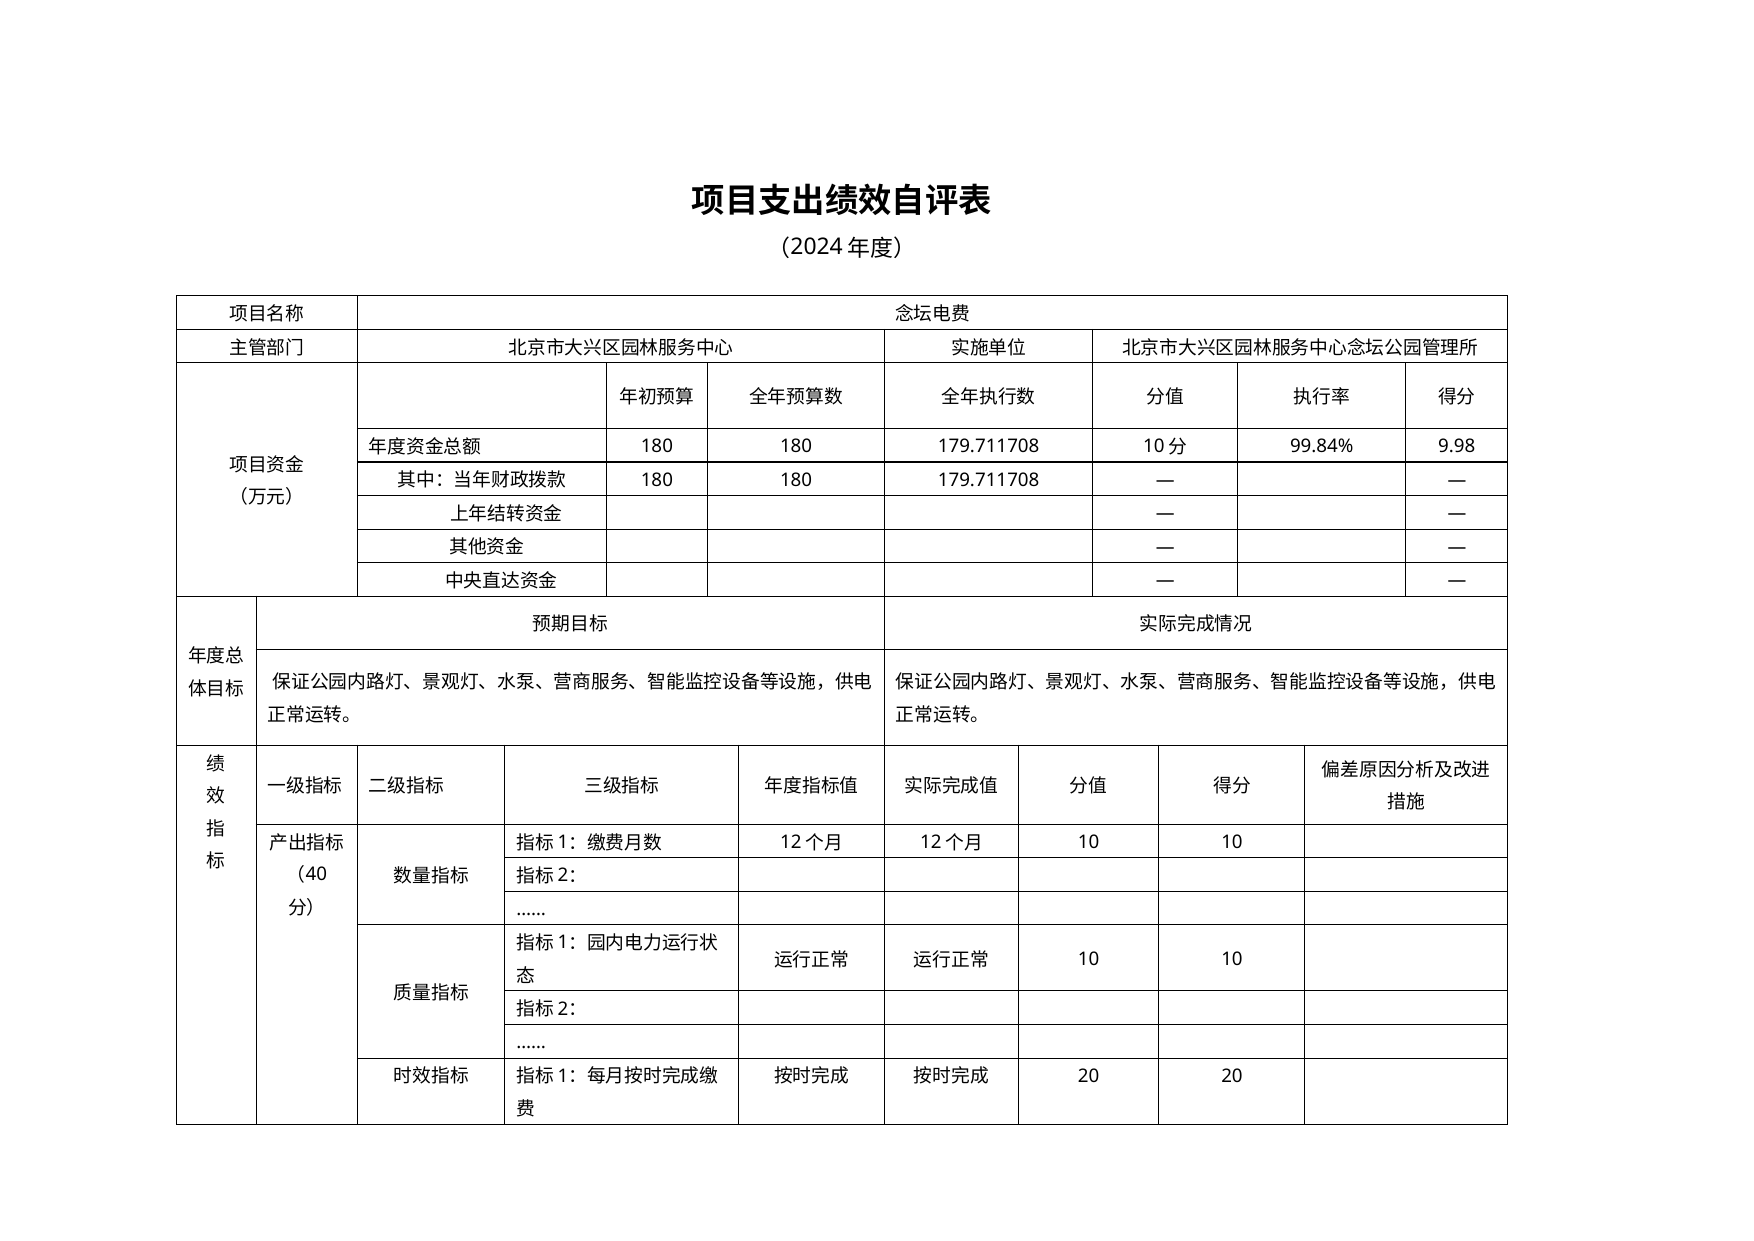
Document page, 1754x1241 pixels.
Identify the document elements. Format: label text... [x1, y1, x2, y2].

table_cell [1019, 1025, 1158, 1057]
table_cell [607, 563, 707, 596]
table_cell [1305, 858, 1507, 891]
table_cell 运行正常 [739, 925, 884, 990]
table_cell [1238, 530, 1405, 562]
table_cell 指标2： [505, 858, 738, 891]
table_cell [1305, 1059, 1507, 1123]
table_cell 指标1：缴费月数 [505, 825, 738, 857]
table_cell 全年预算数 [708, 363, 884, 428]
table_cell 三级指标 [505, 746, 738, 824]
table_cell [1159, 892, 1304, 924]
table_cell 得分 [1406, 363, 1507, 428]
table_cell [1238, 463, 1405, 495]
table_cell 运行正常 [885, 925, 1018, 990]
table_cell — [1406, 563, 1507, 596]
table_cell 二级指标 [358, 746, 504, 824]
table_cell — [1093, 496, 1237, 528]
table_cell 179.711708 [885, 463, 1092, 495]
table_cell [885, 530, 1092, 562]
table_cell 其中：当年财政拨款 [358, 463, 606, 495]
table_cell 20 [1159, 1059, 1304, 1123]
table_cell 10分 [1093, 429, 1237, 461]
table_cell 99.84% [1238, 429, 1405, 461]
table_cell 北京市大兴区园林服务中心 [358, 330, 884, 362]
table_cell [1019, 991, 1158, 1024]
table_cell 中央直达资金 [358, 563, 606, 596]
table_cell — [1093, 563, 1237, 596]
table_cell [708, 530, 884, 562]
table_cell [885, 892, 1018, 924]
table_cell 9.98 [1406, 429, 1507, 461]
table_cell 180 [607, 429, 707, 461]
table_cell 180 [708, 429, 884, 461]
table_cell [1305, 991, 1507, 1024]
table_cell 项目名称 [177, 296, 357, 329]
table_cell 180 [708, 463, 884, 495]
table_cell [739, 1025, 884, 1057]
table_cell 执行率 [1238, 363, 1405, 428]
table_cell [1238, 563, 1405, 596]
table_cell 10 [1159, 925, 1304, 990]
table_cell [358, 363, 606, 428]
table_cell 10 [1019, 925, 1158, 990]
table_cell 产出指标（40分） [257, 825, 357, 1123]
table_cell （2024年度） [176, 230, 1507, 295]
table_cell [1159, 1025, 1304, 1057]
table_cell [739, 991, 884, 1024]
table_cell [885, 563, 1092, 596]
table_cell 一级指标 [257, 746, 357, 824]
table_cell 指标1：每月按时完成缴费 [505, 1059, 738, 1123]
table_cell — [1406, 463, 1507, 495]
table_cell [607, 530, 707, 562]
table_cell [885, 496, 1092, 528]
table_cell 数量指标 [358, 825, 504, 924]
table_cell 179.711708 [885, 429, 1092, 461]
table_cell — [1093, 463, 1237, 495]
table_cell 年度总体目标 [177, 597, 256, 744]
table_cell — [1406, 496, 1507, 528]
table_cell [885, 1025, 1018, 1057]
table_cell [1305, 1025, 1507, 1057]
table_cell 180 [607, 463, 707, 495]
table_cell — [1406, 530, 1507, 562]
table_cell …… [505, 1025, 738, 1057]
table_cell 时效指标 [358, 1059, 504, 1123]
table_cell [1305, 892, 1507, 924]
table_cell 主管部门 [177, 330, 357, 362]
table_cell 实施单位 [885, 330, 1092, 362]
table_cell [1238, 496, 1405, 528]
table_cell [885, 858, 1018, 891]
table_cell 按时完成 [885, 1059, 1018, 1123]
table_cell 质量指标 [358, 925, 504, 1057]
table_cell 指标2： [505, 991, 738, 1024]
table_cell 年度资金总额 [358, 429, 606, 461]
table_cell 年初预算 [607, 363, 707, 428]
table_cell …… [505, 892, 738, 924]
table_cell 保证公园内路灯、景观灯、水泵、营商服务、智能监控设备等设施，供电正常运转。 [257, 650, 884, 744]
table_cell 20 [1019, 1059, 1158, 1123]
table_cell 年度指标值 [739, 746, 884, 824]
table_cell 北京市大兴区园林服务中心念坛公园管理所 [1093, 330, 1507, 362]
table_header 项目支出绩效自评表 [176, 100, 1507, 230]
table_cell 上年结转资金 [358, 496, 606, 528]
table_cell [708, 496, 884, 528]
table_cell [1305, 925, 1507, 990]
table_cell 10 [1159, 825, 1304, 857]
table_cell [1159, 858, 1304, 891]
table_cell 实际完成值 [885, 746, 1018, 824]
table_cell 其他资金 [358, 530, 606, 562]
table_cell 保证公园内路灯、景观灯、水泵、营商服务、智能监控设备等设施，供电正常运转。 [885, 650, 1507, 744]
table_cell 念坛电费 [358, 296, 1507, 329]
table_cell 绩 效 指 标 [177, 746, 256, 1123]
table_cell [739, 858, 884, 891]
table_cell [1305, 825, 1507, 857]
table_cell [708, 563, 884, 596]
table_cell 项目资金 （万元） [177, 363, 357, 596]
table_cell 实际完成情况 [885, 597, 1507, 649]
table_cell — [1093, 530, 1237, 562]
table_cell [1159, 991, 1304, 1024]
table_cell [739, 892, 884, 924]
table_cell 12个月 [885, 825, 1018, 857]
table_cell 12个月 [739, 825, 884, 857]
table_cell 分值 [1093, 363, 1237, 428]
table_cell [607, 496, 707, 528]
table_cell [885, 991, 1018, 1024]
table_cell 按时完成 [739, 1059, 884, 1123]
table_cell 分值 [1019, 746, 1158, 824]
table_cell 10 [1019, 825, 1158, 857]
table_cell 偏差原因分析及改进措施 [1305, 746, 1507, 824]
table_cell 得分 [1159, 746, 1304, 824]
table_cell 预期目标 [257, 597, 884, 649]
table_cell 指标1：园内电力运行状态 [505, 925, 738, 990]
table_cell 全年执行数 [885, 363, 1092, 428]
table_cell [1019, 892, 1158, 924]
table_cell [1019, 858, 1158, 891]
